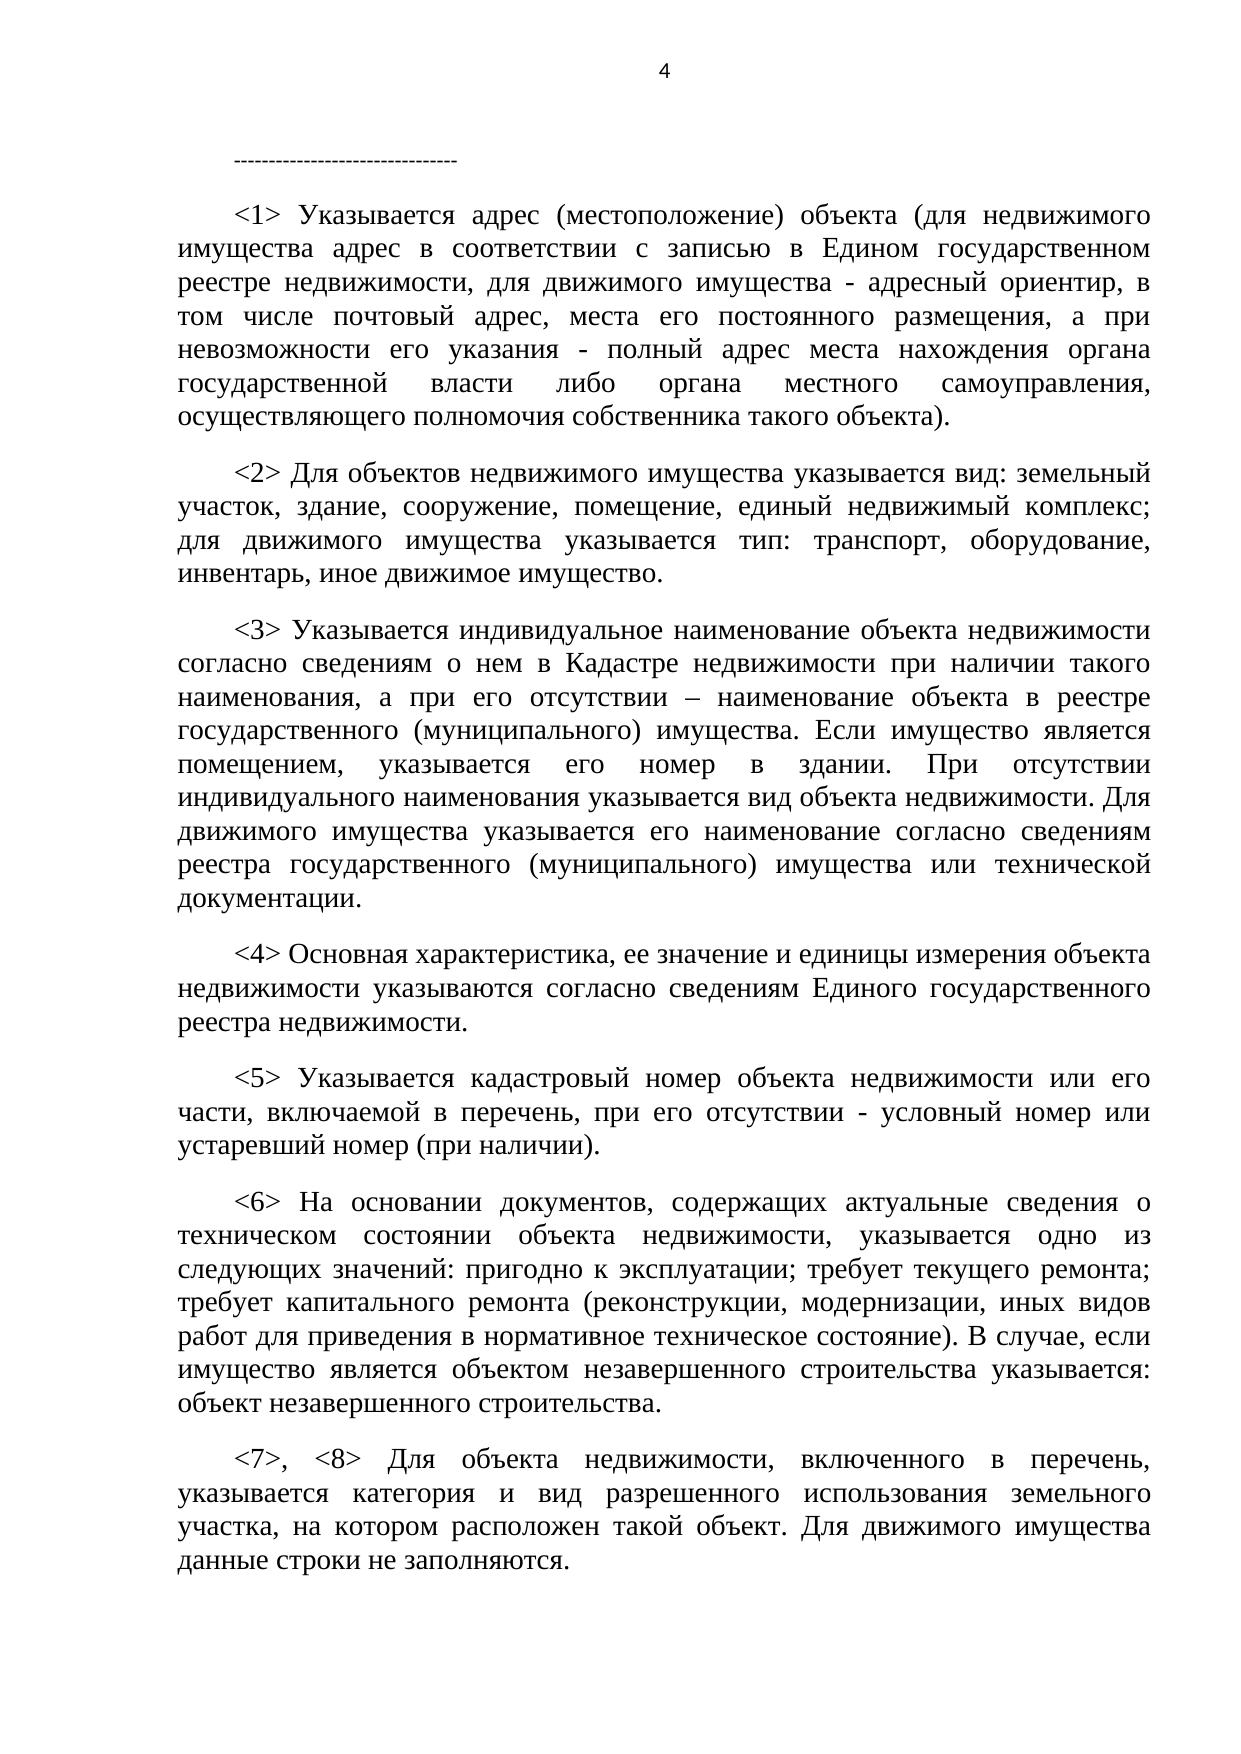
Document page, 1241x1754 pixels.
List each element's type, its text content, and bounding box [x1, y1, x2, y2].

text <7>, <8> Для объекта недвижимости, включенного в перечень, указывается категория и вид разрешенного использования земельного участка, на котором расположен такой объект. Для движимого имущества данные строки не заполняются. [177, 1441, 1152, 1576]
text <1> Указывается адрес (местоположение) объекта (для недвижимого имущества адрес в соответствии с записью в Едином государственном реестре недвижимости, для движимого имущества - адресный ориентир, в том числе почтовый адрес, места его постоянного размещения, а при невозможности его указания - полный адрес места нахождения органа государственной власти либо органа местного самоуправления, осуществляющего полномочия собственника такого объекта). [177, 197, 1152, 432]
text -------------------------------- [177, 146, 1152, 174]
text <3> Указывается индивидуальное наименование объекта недвижимости согласно сведениям о нем в Кадастре недвижимости при наличии такого наименования, а при его отсутствии – наименование объекта в реестре государственного (муниципального) имущества. Если имущество является помещением, указывается его номер в здании. При отсутствии индивидуального наименования указывается вид объекта недвижимости. Для движимого имущества указывается его наименование согласно сведениям реестра государственного (муниципального) имущества или технической документации. [177, 612, 1152, 914]
text <4> Основная характеристика, ее значение и единицы измерения объекта недвижимости указываются согласно сведениям Единого государственного реестра недвижимости. [177, 937, 1152, 1037]
text <6> На основании документов, содержащих актуальные сведения о техническом состоянии объекта недвижимости, указывается одно из следующих значений: пригодно к эксплуатации; требует текущего ремонта; требует капитального ремонта (реконструкции, модернизации, иных видов работ для приведения в нормативное техническое состояние). В случае, если имущество является объектом незавершенного строительства указывается: объект незавершенного строительства. [177, 1184, 1152, 1418]
text <5> Указывается кадастровый номер объекта недвижимости или его части, включаемой в перечень, при его отсутствии - условный номер или устаревший номер (при наличии). [177, 1060, 1152, 1161]
text <2> Для объектов недвижимого имущества указывается вид: земельный участок, здание, сооружение, помещение, единый недвижимый комплекс; для движимого имущества указывается тип: транспорт, оборудование, инвентарь, иное движимое имущество. [177, 455, 1152, 589]
